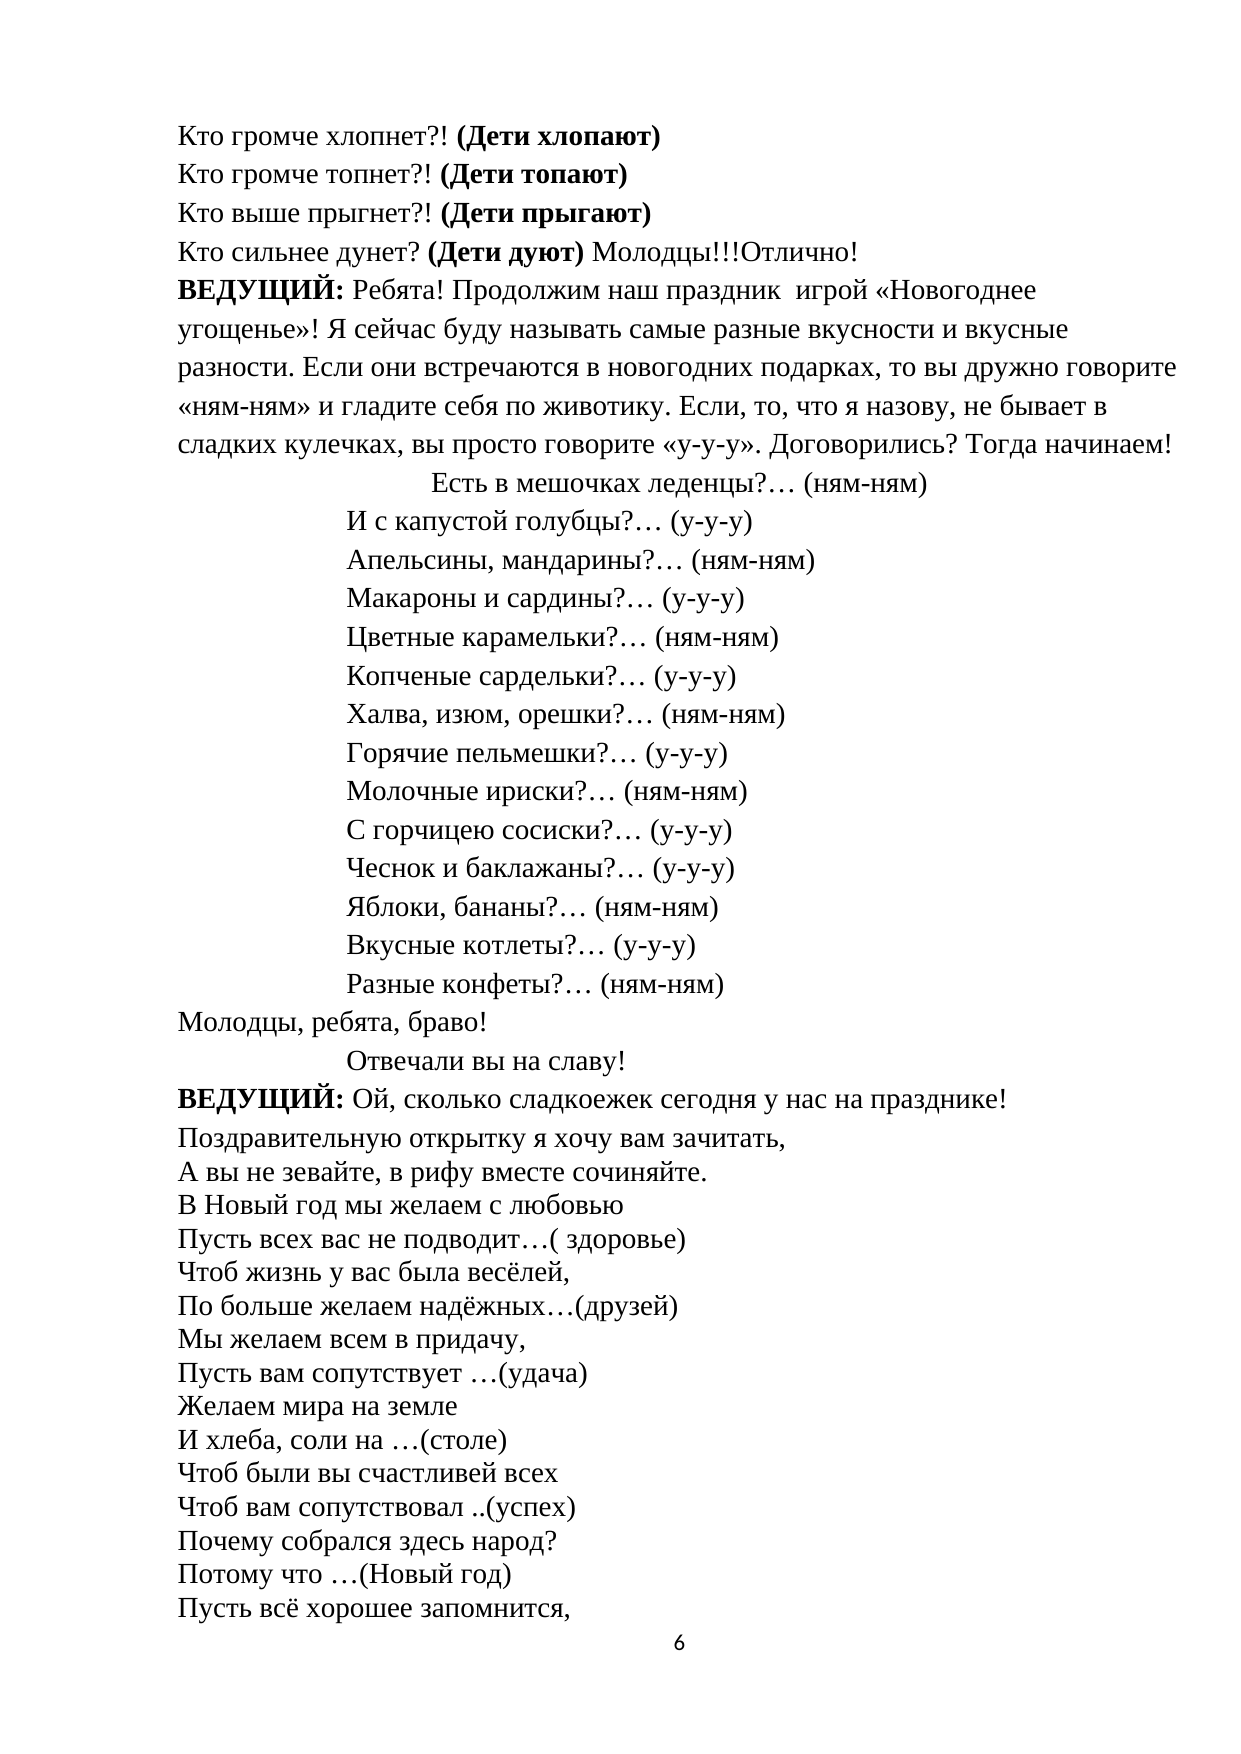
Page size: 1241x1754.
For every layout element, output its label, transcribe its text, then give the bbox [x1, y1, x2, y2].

text Чеснок и баклажаны?… (у-у-у) [177, 850, 1181, 884]
text Пусть вам сопутствует …(удача) [177, 1355, 1181, 1388]
text ВЕДУЩИЙ: Ребята! Продолжим наш праздник игрой «Новогоднее угощенье»! Я сейчас буду называть самые разные вкусности и вкусные разности. Если они встречаются в новогодних подарках, то вы дружно говорите «ням-ням» и гладите себя по животику. Если, то, что я назову, не бывает в сладких кулечках, вы просто говорите «у-у-у». Договорились? Тогда начинаем! [177, 272, 1181, 460]
text Разные конфеты?… (ням-ням) [177, 966, 1181, 999]
text Апельсины, мандарины?… (ням-ням) [177, 542, 1181, 576]
text Пусть всё хорошее запомнится, [177, 1590, 1181, 1623]
text Желаем мира на земле [177, 1388, 1181, 1422]
text Пусть всех вас не подводит…( здоровье) [177, 1221, 1181, 1254]
text Молодцы, ребята, браво! [177, 1004, 1181, 1038]
text Цветные карамельки?… (ням-ням) [177, 619, 1181, 653]
text Яблоки, бананы?… (ням-ням) [177, 889, 1181, 922]
text А вы не зевайте, в рифу вместе сочиняйте. [177, 1154, 1181, 1187]
text Отвечали вы на славу! [177, 1043, 1181, 1077]
text Молочные ириски?… (ням-ням) [177, 773, 1181, 807]
text Потому что …(Новый год) [177, 1556, 1181, 1590]
text И с капустой голубцы?… (у-у-у) [177, 503, 1181, 537]
text Горячие пельмешки?… (у-у-у) [177, 735, 1181, 768]
text Почему собрался здесь народ? [177, 1523, 1181, 1556]
text Есть в мешочках леденцы?… (ням-ням) [177, 465, 1181, 498]
text Халва, изюм, орешки?… (ням-ням) [177, 696, 1181, 730]
text С горчицею сосиски?… (у-у-у) [177, 812, 1181, 845]
text Чтоб вам сопутствовал ..(успех) [177, 1489, 1181, 1523]
text В Новый год мы желаем с любовью [177, 1187, 1181, 1221]
text Поздравительную открытку я хочу вам зачитать, [177, 1120, 1181, 1154]
text Копченые сардельки?… (у-у-у) [177, 658, 1181, 691]
text И хлеба, соли на …(столе) [177, 1422, 1181, 1456]
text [177, 118, 1181, 267]
text По больше желаем надёжных…(друзей) [177, 1288, 1181, 1321]
text Чтоб были вы счастливей всех [177, 1456, 1181, 1489]
text Чтоб жизнь у вас была весёлей, [177, 1254, 1181, 1288]
text Мы желаем всем в придачу, [177, 1321, 1181, 1355]
text ВЕДУЩИЙ: Ой, сколько сладкоежек сегодня у нас на празднике! [177, 1082, 1181, 1115]
text Макароны и сардины?… (у-у-у) [177, 581, 1181, 614]
text Вкусные котлеты?… (у-у-у) [177, 927, 1181, 961]
